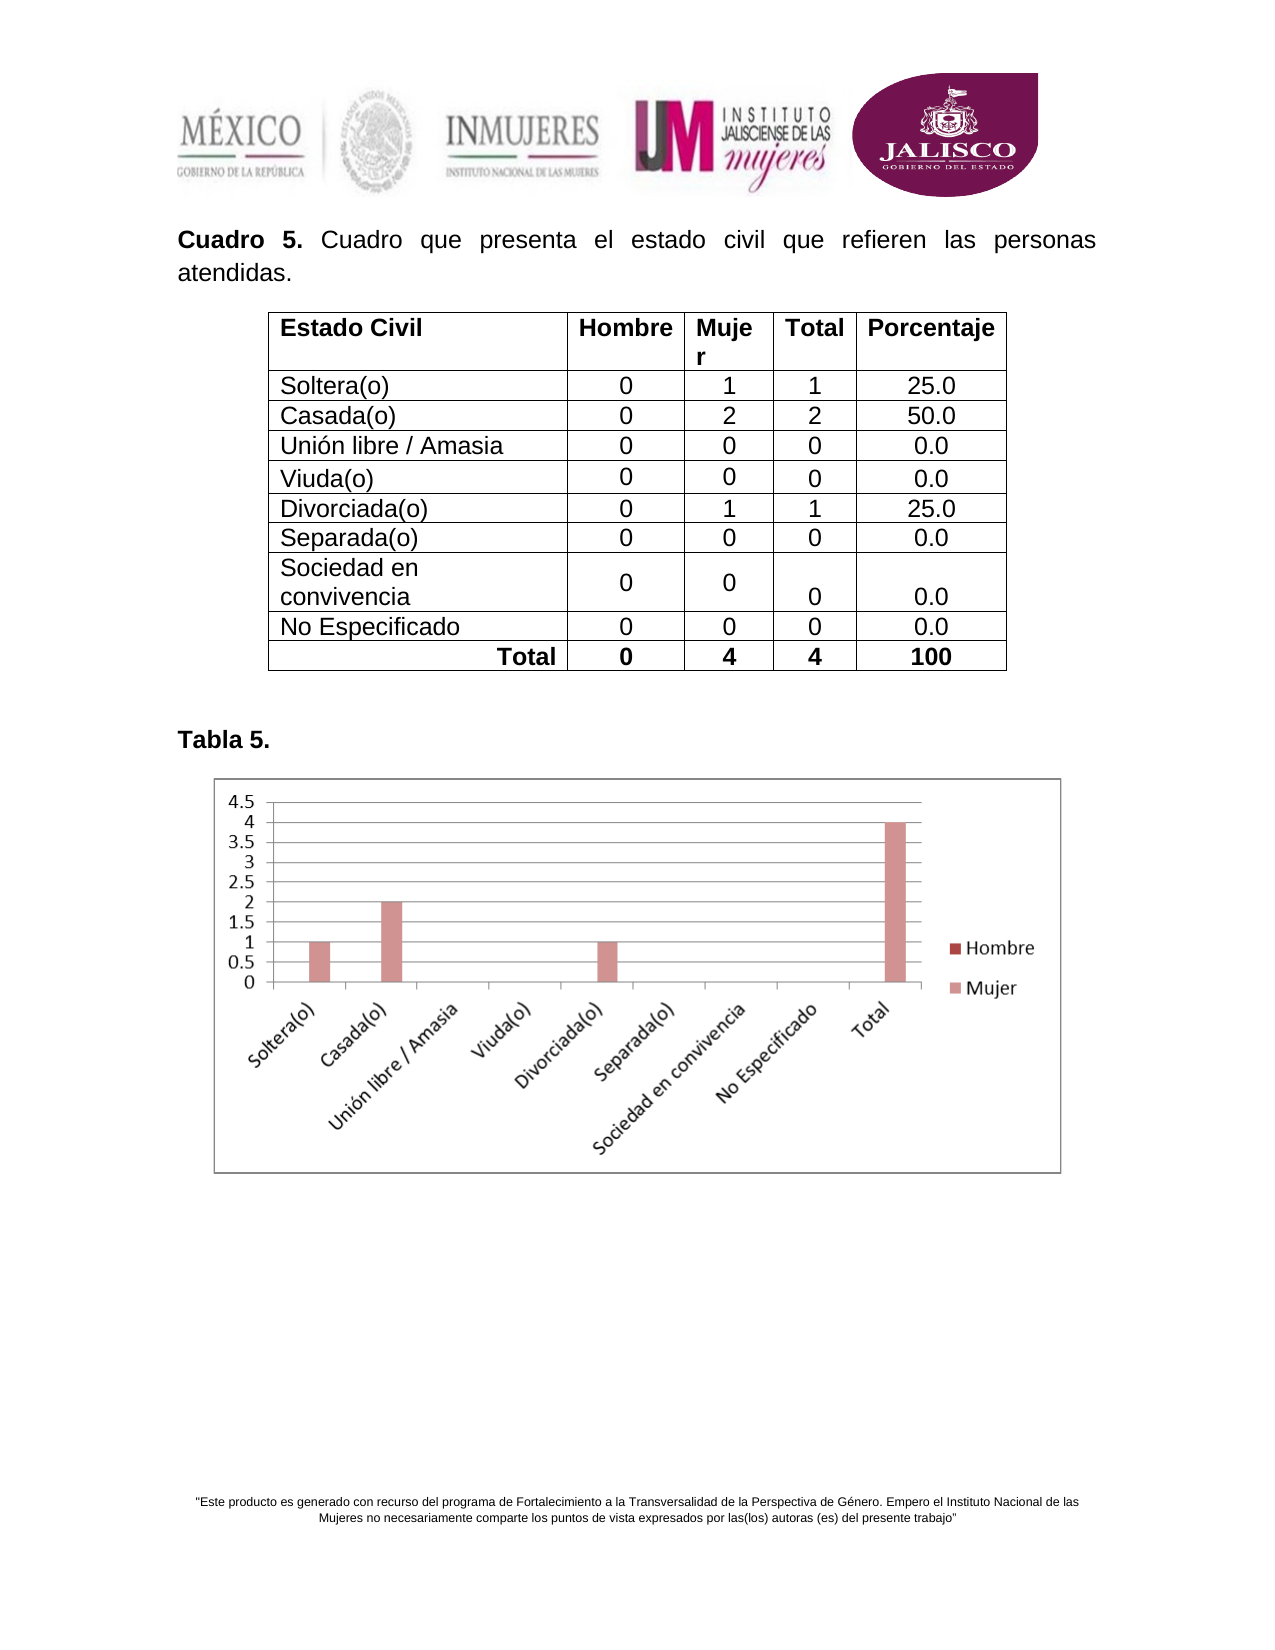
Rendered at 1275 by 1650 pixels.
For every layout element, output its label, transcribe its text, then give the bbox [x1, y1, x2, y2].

table_cell 0 [568, 371, 684, 400]
table_cell 0.0 [857, 612, 1006, 640]
table_cell Unión libre / Amasia [269, 431, 567, 460]
table_cell 0 [774, 523, 856, 552]
table_cell 1 [685, 494, 773, 522]
table_cell 0 [568, 461, 684, 492]
table_cell 0 [568, 523, 684, 552]
table_cell 0.0 [857, 461, 1006, 492]
table_cell 50.0 [857, 401, 1006, 430]
table_cell 0 [568, 553, 684, 611]
table_cell Separada(o) [269, 523, 567, 552]
table_cell 0 [774, 461, 856, 492]
table_header Hombre [568, 313, 684, 370]
picture [213, 778, 1062, 1174]
table_cell Viuda(o) [269, 461, 567, 492]
table_cell 0 [685, 612, 773, 640]
table_header Estado Civil [269, 313, 567, 370]
table_cell 0 [568, 641, 684, 670]
table_cell No Especificado [269, 612, 567, 640]
table_cell 1 [685, 371, 773, 400]
table_cell 0.0 [857, 431, 1006, 460]
table_cell 2 [685, 401, 773, 430]
table_header Total [774, 313, 856, 370]
table_cell 0 [568, 494, 684, 522]
text Cuadro 5. Cuadro que presenta el estado civil que refieren las personas atendidas. [177, 225, 1098, 287]
table_cell 0 [685, 523, 773, 552]
table_cell 0 [568, 401, 684, 430]
table_cell 100 [857, 641, 1006, 670]
table_cell Soltera(o) [269, 371, 567, 400]
table_cell 0 [568, 612, 684, 640]
table_cell 2 [774, 401, 856, 430]
table_cell 0 [685, 461, 773, 492]
table_cell 0.0 [857, 523, 1006, 552]
table_cell 0 [774, 553, 856, 611]
text Tabla 5. [177, 725, 1098, 754]
table_cell 4 [685, 641, 773, 670]
table_header Mujer [685, 313, 773, 370]
table_cell 1 [774, 371, 856, 400]
table_cell Sociedad en convivencia [269, 553, 567, 611]
table_cell 25.0 [857, 371, 1006, 400]
table_cell 0 [774, 612, 856, 640]
table_cell 0 [685, 553, 773, 611]
table_cell 4 [774, 641, 856, 670]
table_cell Divorciada(o) [269, 494, 567, 522]
table_cell 0 [774, 431, 856, 460]
table_cell 25.0 [857, 494, 1006, 522]
table_cell 0 [685, 431, 773, 460]
table_cell Total [269, 641, 567, 670]
table_header Porcentaje [857, 313, 1006, 370]
table_cell 0 [568, 431, 684, 460]
picture [177, 73, 1039, 197]
table_cell Casada(o) [269, 401, 567, 430]
table_cell 0.0 [857, 553, 1006, 611]
table_cell 1 [774, 494, 856, 522]
